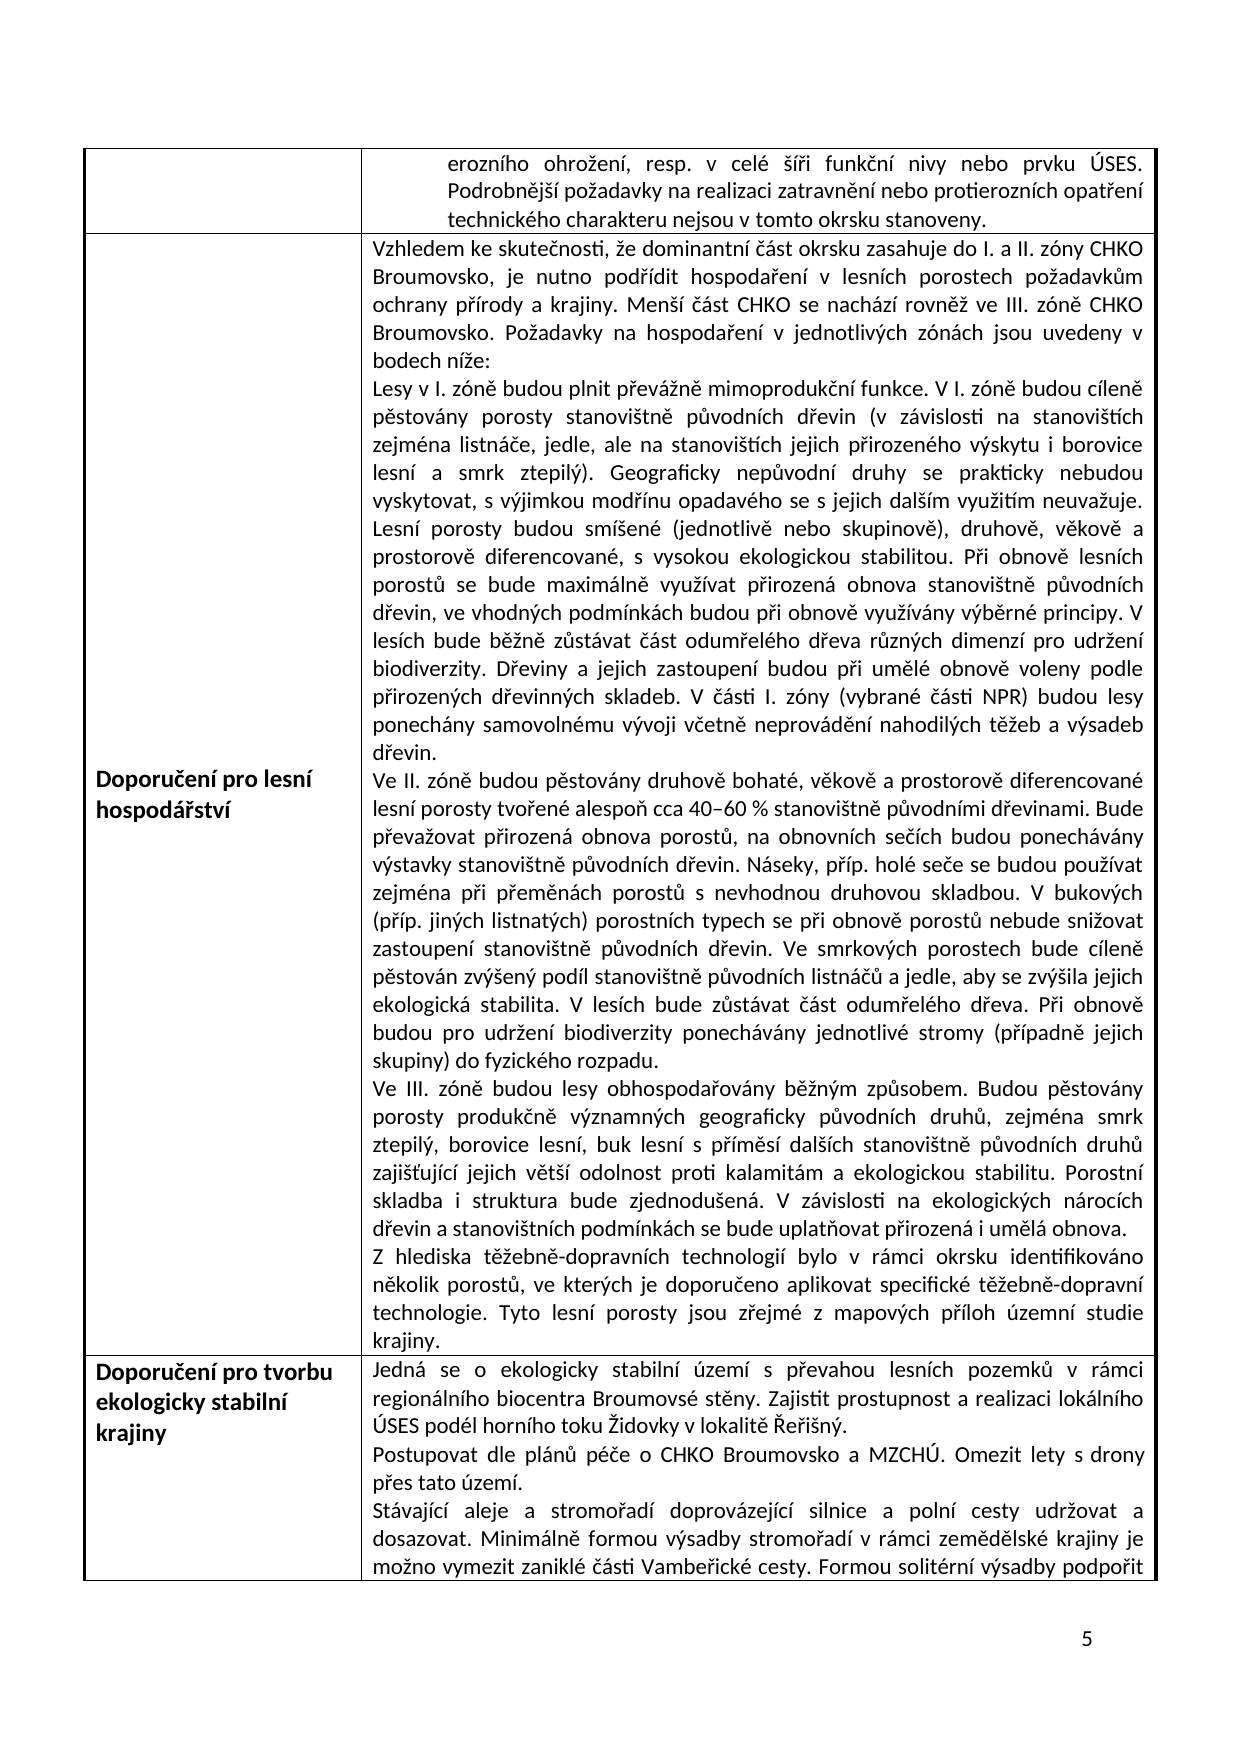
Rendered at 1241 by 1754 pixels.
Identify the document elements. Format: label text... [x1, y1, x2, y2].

table_cell Vzhledem ke skutečnosti, že dominantní část okrsku zasahuje do I. a II. zóny CHKO Broumovsko, je nutno podřídit hospodaření v lesních porostech požadavkům ochrany přírody a krajiny. Menší část CHKO se nachází rovněž ve III. zóně CHKO Broumovsko. Požadavky na hospodaření v jednotlivých zónách jsou uvedeny v bodech níže: Lesy v I. zóně budou plnit převážně mimoprodukční funkce. V I. zóně budou cíleně pěstovány porosty stanovištně původních dřevin (v závislosti na stanovištích zejména listnáče, jedle, ale na stanovištích jejich přirozeného výskytu i borovice lesní a smrk ztepilý). Geograficky nepůvodní druhy se prakticky nebudou vyskytovat, s výjimkou modřínu opadavého se s jejich dalším využitím neuvažuje. Lesní porosty budou smíšené (jednotlivě nebo skupinově), druhově, věkově a prostorově diferencované, s vysokou ekologickou stabilitou. Při obnově lesních porostů se bude maximálně využívat přirozená obnova stanovištně původních dřevin, ve vhodných podmínkách budou při obnově využívány výběrné principy. V lesích bude běžně zůstávat část odumřelého dřeva různých dimenzí pro udržení biodiverzity. Dřeviny a jejich zastoupení budou při umělé obnově voleny podle přirozených dřevinných skladeb. V části I. zóny (vybrané části NPR) budou lesy ponechány samovolnému vývoji včetně neprovádění nahodilých těžeb a výsadeb dřevin. Ve II. zóně budou pěstovány druhově bohaté, věkově a prostorově diferencované lesní porosty tvořené alespoň cca 40–60 % stanovištně původními dřevinami. Bude převažovat přirozená obnova porostů, na obnovních sečích budou ponechávány výstavky stanovištně původních dřevin. Náseky, příp. holé seče se budou používat zejména při přeměnách porostů s nevhodnou druhovou skladbou. V bukových (příp. jiných listnatých) porostních typech se při obnově porostů nebude snižovat zastoupení stanovištně původních dřevin. Ve smrkových porostech bude cíleně pěstován zvýšený podíl stanovištně původních listnáčů a jedle, aby se zvýšila jejich ekologická stabilita. V lesích bude zůstávat část odumřelého dřeva. Při obnově budou pro udržení biodiverzity ponechávány jednotlivé stromy (případně jejich skupiny) do fyzického rozpadu. Ve III. zóně budou lesy obhospodařovány běžným způsobem. Budou pěstovány porosty produkčně významných geograficky původních druhů, zejména smrk ztepilý, borovice lesní, buk lesní s příměsí dalších stanovištně původních druhů zajišťující jejich větší odolnost proti kalamitám a ekologickou stabilitu. Porostní skladba i struktura bude zjednodušená. V závislosti na ekologických nárocích dřevin a stanovištních podmínkách se bude uplatňovat přirozená i umělá obnova. Z hlediska těžebně-dopravních technologií bylo v rámci okrsku identifikováno několik porostů, ve kterých je doporučeno aplikovat specifické těžebně-dopravní technologie. Tyto lesní porosty jsou zřejmé z mapových příloh územní studie krajiny. [362, 234, 1154, 1354]
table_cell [86, 1356, 361, 1580]
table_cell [362, 1356, 1154, 1580]
table_cell Doporučení pro lesní hospodářství [86, 234, 361, 1354]
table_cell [86, 149, 361, 233]
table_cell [362, 149, 1154, 233]
